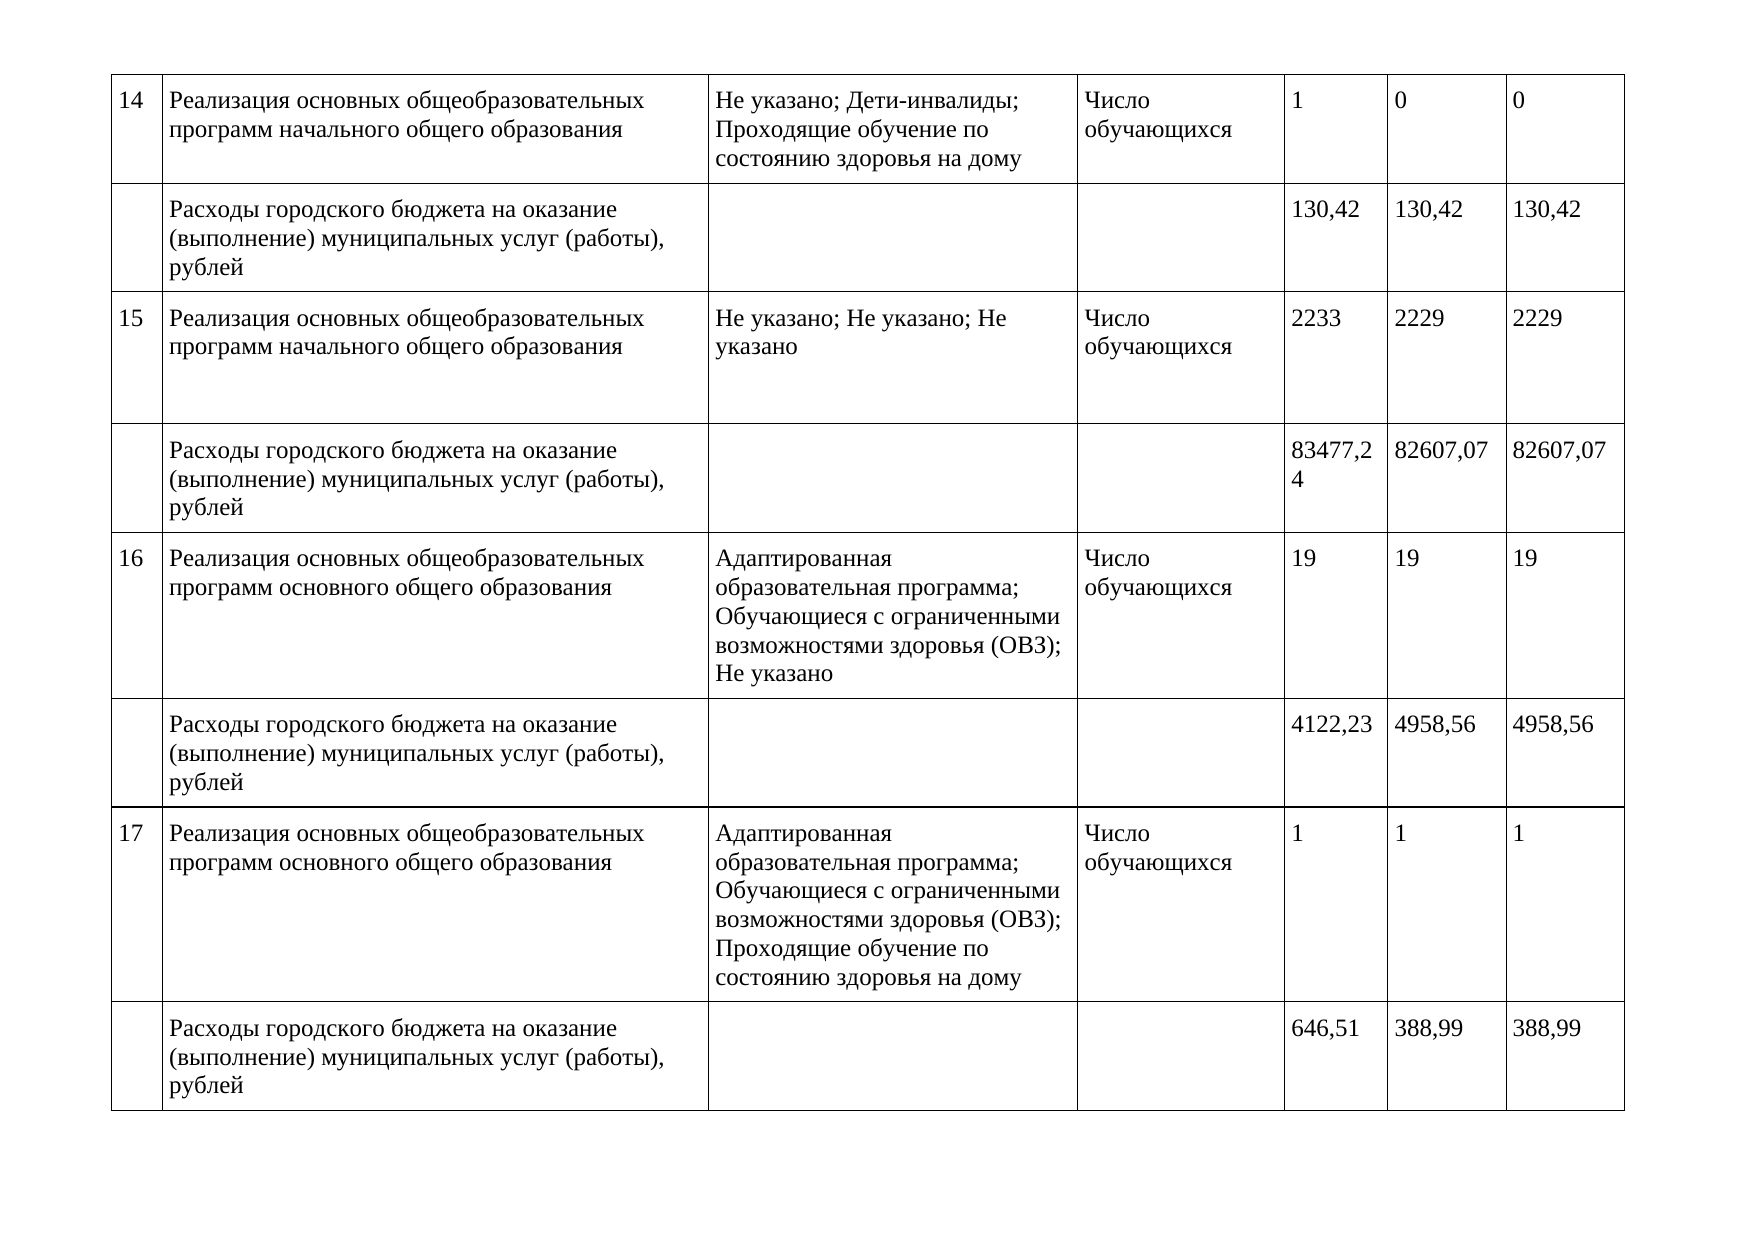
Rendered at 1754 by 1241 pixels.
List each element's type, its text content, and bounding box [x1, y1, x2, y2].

table_cell 4958,56 [1507, 699, 1624, 806]
table_cell 82607,07 [1507, 424, 1624, 532]
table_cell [163, 808, 708, 1001]
table_cell 2233 [1285, 292, 1387, 423]
table_cell [112, 184, 162, 291]
table_cell [1078, 184, 1284, 291]
table_cell 15 [112, 292, 162, 423]
table_cell 0 [1388, 75, 1506, 182]
table_cell 1 [1388, 808, 1506, 1001]
table_cell [112, 1002, 162, 1110]
table_cell 83477,24 [1285, 424, 1387, 532]
table_cell 19 [1507, 533, 1624, 698]
table_cell Не указано; Дети-инвалиды; Проходящие обучение по состоянию здоровья на дому [709, 75, 1077, 182]
table_cell 17 [112, 808, 162, 1001]
table_cell Реализация основных общеобразовательных программ основного общего образования [163, 533, 708, 698]
table_cell 1 [1285, 808, 1387, 1001]
table_cell 0 [1507, 75, 1624, 182]
table_cell [1078, 424, 1284, 532]
table_cell [709, 424, 1077, 532]
table_cell 14 [112, 75, 162, 182]
table_cell Адаптированная образовательная программа; Обучающиеся с ограниченными возможностями здоровья (ОВЗ); Не указано [709, 533, 1077, 698]
table_cell 646,51 [1285, 1002, 1387, 1110]
table_cell 4958,56 [1388, 699, 1506, 806]
table_cell Расходы городского бюджета на оказание (выполнение) муниципальных услуг (работы), рублей [163, 424, 708, 532]
table_cell Число обучающихся [1078, 75, 1284, 182]
table_cell 2229 [1388, 292, 1506, 423]
table_cell Число обучающихся [1078, 533, 1284, 698]
table_cell [709, 699, 1077, 806]
table_cell [709, 184, 1077, 291]
table_cell 130,42 [1388, 184, 1506, 291]
table_cell Адаптированная образовательная программа; Обучающиеся с ограниченными возможностями здоровья (ОВЗ); Проходящие обучение по состоянию здоровья на дому [709, 808, 1077, 1001]
table_cell [1078, 1002, 1284, 1110]
table_cell 130,42 [1507, 184, 1624, 291]
table_cell 1 [1285, 75, 1387, 182]
table_cell Не указано; Не указано; Не указано [709, 292, 1077, 423]
table_cell 388,99 [1388, 1002, 1506, 1110]
table_cell [112, 699, 162, 806]
table_cell Расходы городского бюджета на оказание (выполнение) муниципальных услуг (работы), рублей [163, 184, 708, 291]
table_cell 130,42 [1285, 184, 1387, 291]
table_cell 4122,23 [1285, 699, 1387, 806]
table_cell [1078, 699, 1284, 806]
table_cell Расходы городского бюджета на оказание (выполнение) муниципальных услуг (работы), рублей [163, 1002, 708, 1110]
table_cell 16 [112, 533, 162, 698]
table_cell Расходы городского бюджета на оказание (выполнение) муниципальных услуг (работы), рублей [163, 699, 708, 806]
table_cell Число обучающихся [1078, 292, 1284, 423]
table_cell 2229 [1507, 292, 1624, 423]
table_cell 19 [1388, 533, 1506, 698]
table_cell 19 [1285, 533, 1387, 698]
table_cell 1 [1507, 808, 1624, 1001]
table_cell [112, 424, 162, 532]
table_cell Реализация основных общеобразовательных программ начального общего образования [163, 292, 708, 423]
table_cell 388,99 [1507, 1002, 1624, 1110]
table_cell Число обучающихся [1078, 808, 1284, 1001]
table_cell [163, 75, 708, 182]
table_cell 82607,07 [1388, 424, 1506, 532]
table_cell [709, 1002, 1077, 1110]
